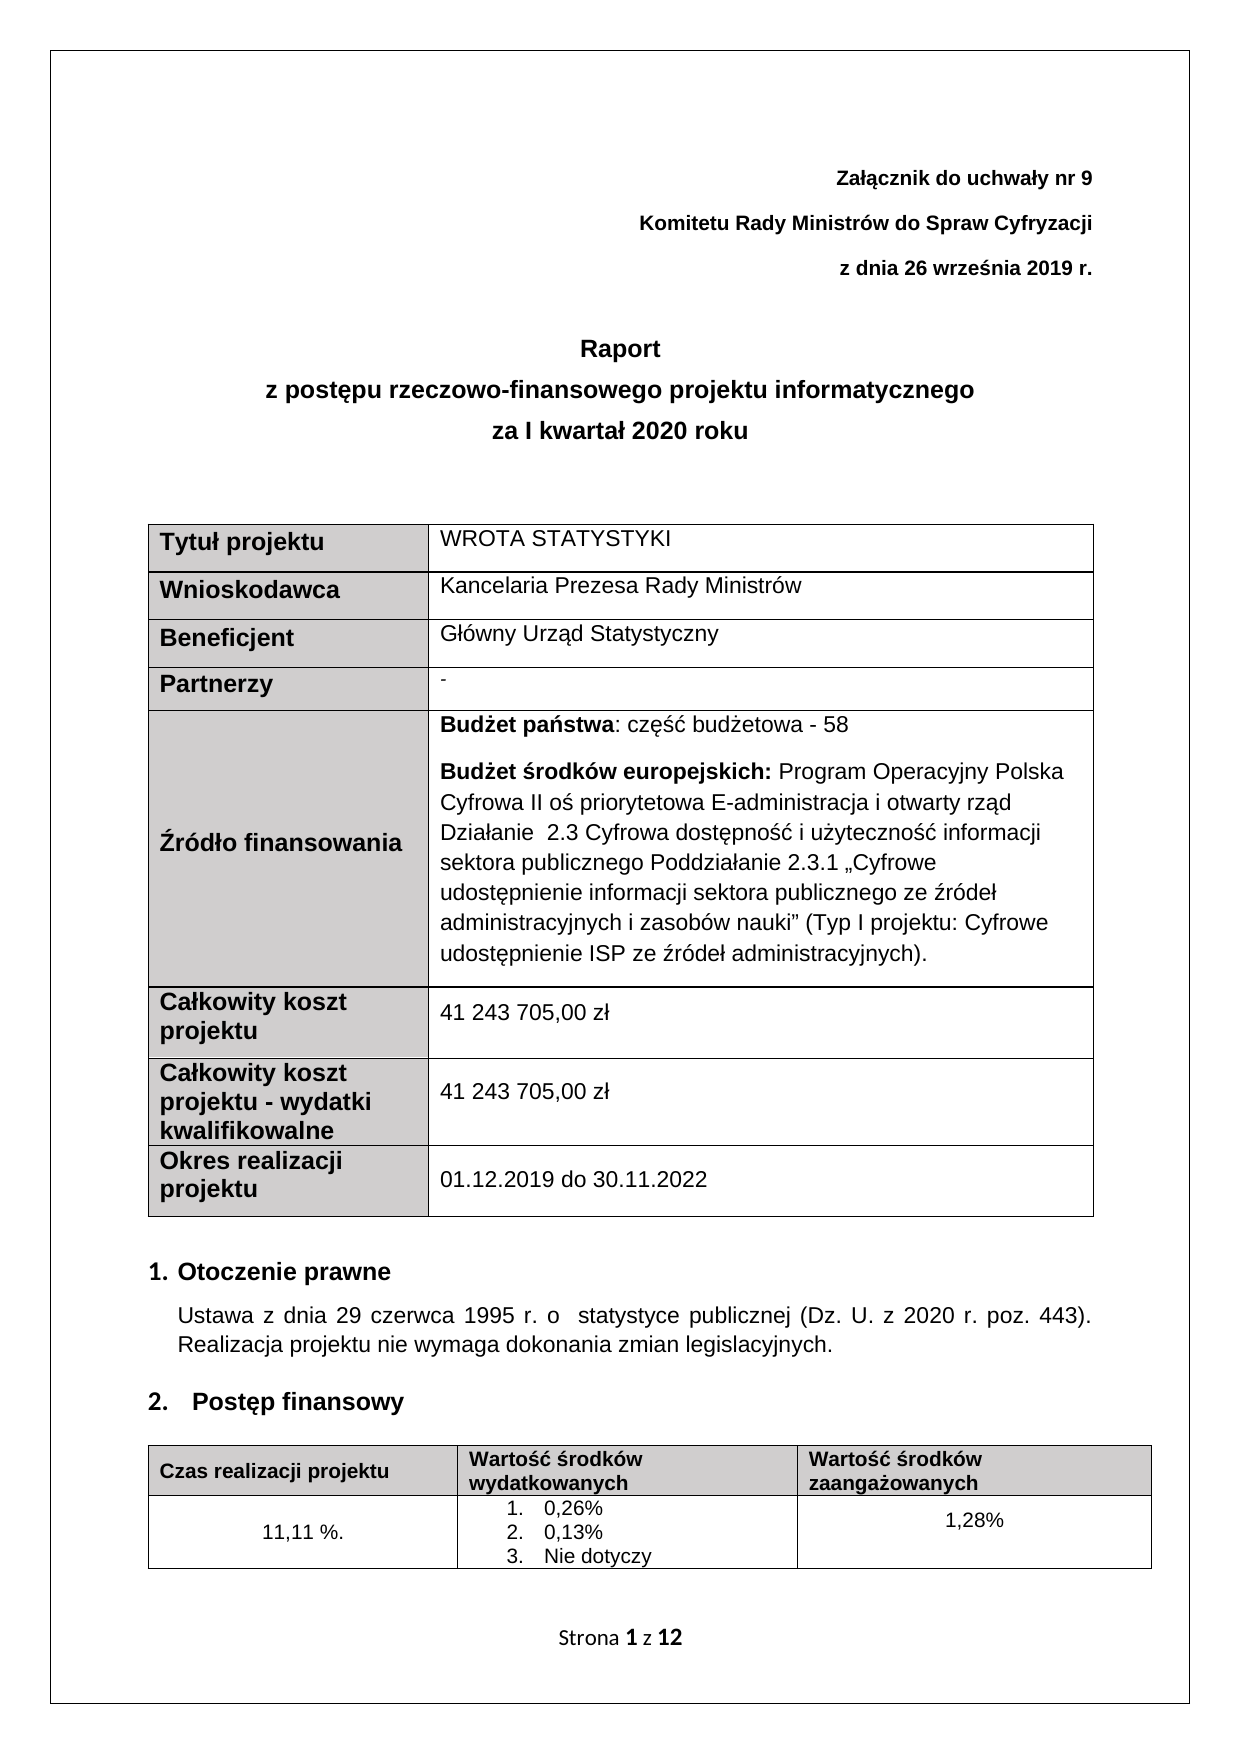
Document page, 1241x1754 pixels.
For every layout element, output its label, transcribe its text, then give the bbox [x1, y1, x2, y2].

table_cell - [429, 668, 1093, 710]
table_header Tytuł projektu [149, 525, 428, 571]
subtitle za I kwartał 2020 roku [148, 416, 1093, 445]
subtitle Otoczenie prawne [148, 1254, 1063, 1287]
text Komitetu Rady Ministrów do Spraw Cyfryzacji [148, 211, 1093, 235]
table_cell 11,11 %. [149, 1496, 457, 1568]
table_cell Źródło finansowania [149, 711, 428, 986]
subtitle Raport [148, 334, 1093, 362]
table_header Wartość środków wydatkowanych [458, 1446, 797, 1495]
subtitle Postęp finansowy [148, 1384, 1093, 1417]
subtitle z postępu rzeczowo-finansowego projektu informatycznego [148, 375, 1093, 404]
table_cell 01.12.2019 do 30.11.2022 [429, 1146, 1093, 1216]
table_cell 0,26% 0,13% Nie dotyczy [458, 1496, 797, 1568]
table_cell Partnerzy [149, 668, 428, 710]
table_cell 41 243 705,00 zł [429, 988, 1093, 1057]
text z dnia 26 września 2019 r. [148, 255, 1093, 279]
table_cell Budżet państwa: część budżetowa - 58 Budżet środków europejskich: Program Operacyjny Polska Cyfrowa II oś priorytetowa E-administracja i otwarty rząd Działanie 2.3 Cyfrowa dostępność i użyteczność informacji sektora publicznego Poddziałanie 2.3.1 „Cyfrowe udostępnienie informacji sektora publicznego ze źródeł administracyjnych i zasobów nauki” (Typ I projektu: Cyfrowe udostępnienie ISP ze źródeł administracyjnych). [429, 711, 1093, 986]
table_cell Wnioskodawca [149, 573, 428, 619]
text Ustawa z dnia 29 czerwca 1995 r. o statystyce publicznej (Dz. U. z 2020 r. poz. 443). Realizacja projektu nie wymaga dokonania zmian legislacyjnych. [177, 1302, 1093, 1357]
table_cell Całkowity koszt projektu - wydatki kwalifikowalne [149, 1059, 428, 1145]
table_header Wartość środków zaangażowanych [798, 1446, 1151, 1495]
table_cell Okres realizacji projektu [149, 1146, 428, 1216]
table_cell Beneficjent [149, 620, 428, 667]
table_cell Główny Urząd Statystyczny [429, 620, 1093, 667]
table_header WROTA STATYSTYKI [429, 525, 1093, 571]
table_cell Całkowity koszt projektu [149, 988, 428, 1057]
table_cell Kancelaria Prezesa Rady Ministrów [429, 573, 1093, 619]
table_cell 41 243 705,00 zł [429, 1059, 1093, 1145]
table_header Czas realizacji projektu [149, 1446, 457, 1495]
table_cell 1,28% [798, 1496, 1151, 1568]
text Załącznik do uchwały nr 9 [148, 166, 1093, 190]
